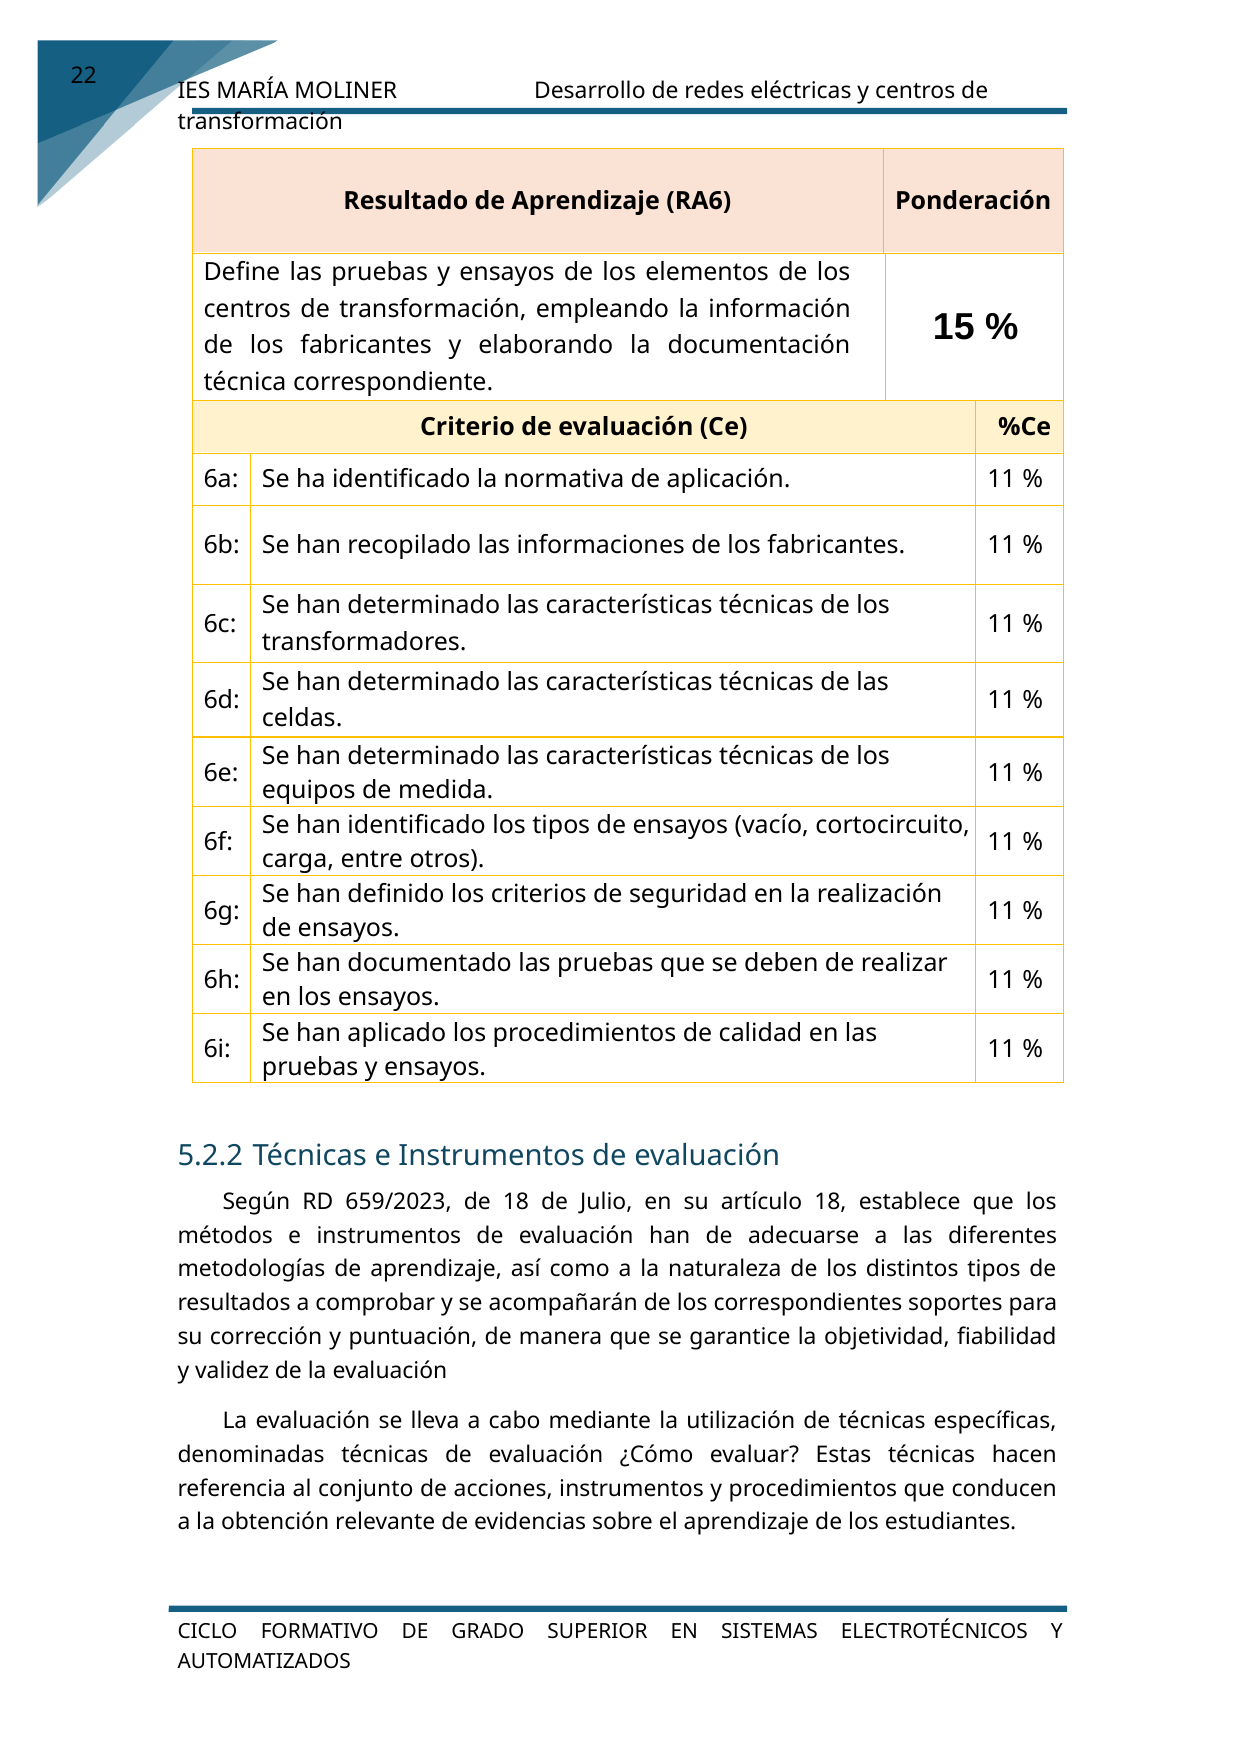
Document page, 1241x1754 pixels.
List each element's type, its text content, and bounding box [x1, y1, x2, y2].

table_cell Criterio de evaluación (Ce) [193, 401, 975, 452]
table_cell 11 % [976, 663, 1063, 736]
table_cell Se han documentado las pruebas que se deben de realizar en los ensayos. [251, 945, 975, 1013]
table_cell Se han determinado las características técnicas de los equipos de medida. [251, 738, 975, 806]
table_cell Se han determinado las características técnicas de los transformadores. [251, 585, 975, 662]
table_cell 6d: [193, 663, 250, 736]
text Según RD 659/2023, de 18 de Julio, en su artículo 18, establece que los métodos e instrumentos de evaluación han de adecuarse a las diferentes metodologías de aprendizaje, así como a la naturaleza de los distintos tipos de resultados a comprobar y se acompañarán de los correspondientes soportes para su corrección y puntuación, de manera que se garantice la objetividad, fiabilidad y validez de la evaluación [177, 1185, 1058, 1385]
table_cell 15 % [886, 254, 1063, 400]
table_cell 6h: [193, 945, 250, 1013]
table_cell 11 % [976, 1014, 1063, 1082]
table_cell Se han determinado las características técnicas de las celdas. [251, 663, 975, 736]
table_cell Se han identificado los tipos de ensayos (vacío, cortocircuito, carga, entre otros). [251, 807, 975, 875]
table_cell Se han aplicado los procedimientos de calidad en las pruebas y ensayos. [251, 1014, 975, 1082]
table_cell Define las pruebas y ensayos de los elementos de los centros de transformación, empleando la información de los fabricantes y elaborando la documentación técnica correspondiente. [193, 254, 885, 400]
table_cell 6b: [193, 506, 250, 583]
table_header Resultado de Aprendizaje (RA6) [193, 149, 883, 252]
picture [37, 40, 279, 209]
table_cell 11 % [976, 738, 1063, 806]
table_cell Se ha identificado la normativa de aplicación. [251, 454, 975, 505]
table_cell %Ce [976, 401, 1063, 452]
table_cell 6g: [193, 876, 250, 944]
subtitle Técnicas e Instrumentos de evaluación [177, 1134, 1063, 1173]
table_cell 6a: [193, 454, 250, 505]
table_cell 6c: [193, 585, 250, 662]
table_cell Se han definido los criterios de seguridad en la realización de ensayos. [251, 876, 975, 944]
table_cell 6i: [193, 1014, 250, 1082]
table_cell Se han recopilado las informaciones de los fabricantes. [251, 506, 975, 583]
table_cell 6f: [193, 807, 250, 875]
table_cell 11 % [976, 945, 1063, 1013]
table_cell 6e: [193, 738, 250, 806]
table_cell 11 % [976, 506, 1063, 583]
table_cell 11 % [976, 876, 1063, 944]
text La evaluación se lleva a cabo mediante la utilización de técnicas específicas, denominadas técnicas de evaluación ¿Cómo evaluar? Estas técnicas hacen referencia al conjunto de acciones, instrumentos y procedimientos que conducen a la obtención relevante de evidencias sobre el aprendizaje de los estudiantes. [177, 1404, 1058, 1537]
table_cell 11 % [976, 454, 1063, 505]
table_cell 11 % [976, 585, 1063, 662]
table_header Ponderación [884, 149, 1063, 252]
table_cell 11 % [976, 807, 1063, 875]
